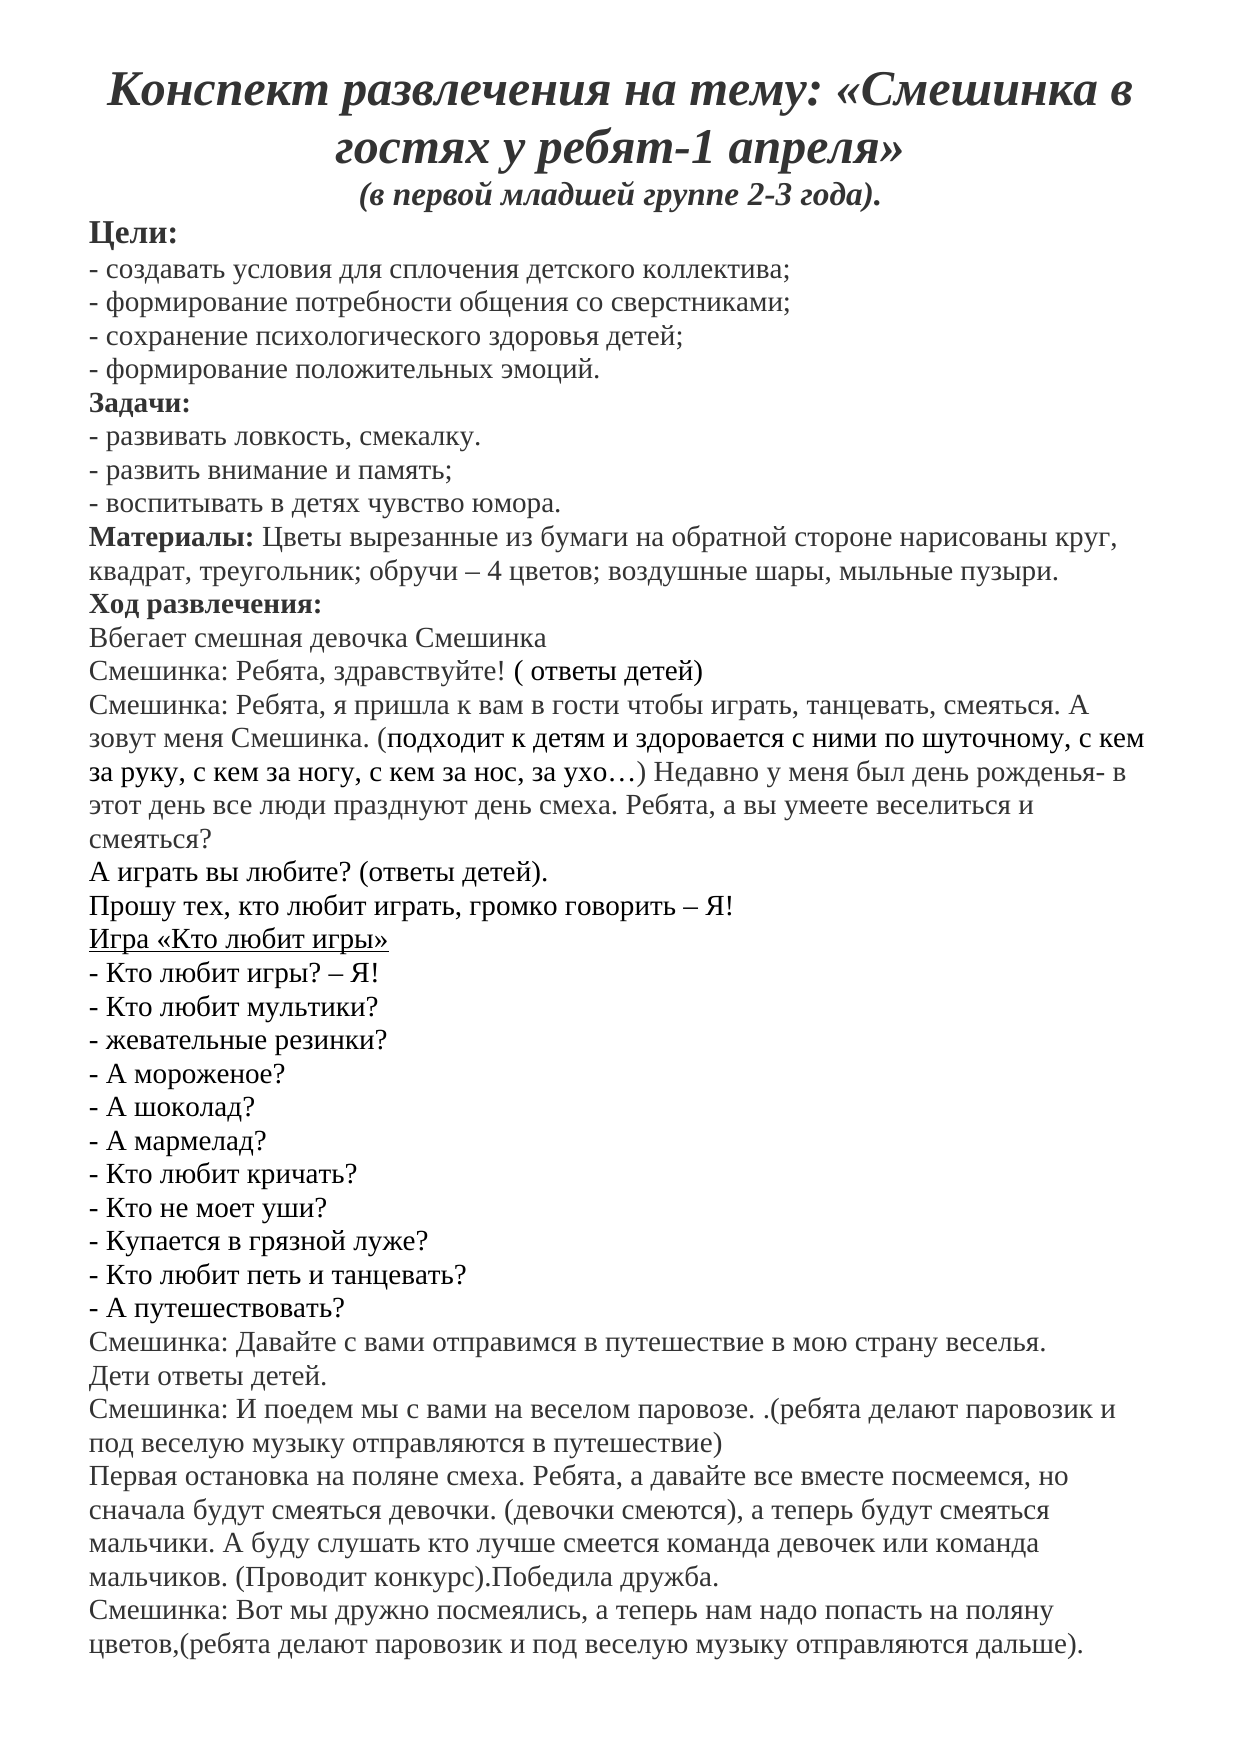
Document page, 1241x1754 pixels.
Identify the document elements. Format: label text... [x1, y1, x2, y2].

text Смешинка: Ребята, здравствуйте! ( ответы детей) [89, 653, 1152, 687]
text Материалы: Цветы вырезанные из бумаги на обратной стороне нарисованы круг, квадрат, треугольник; обручи – 4 цветов; воздушные шары, мыльные пузыри. [89, 519, 1152, 586]
text - сохранение психологического здоровья детей; [89, 318, 1152, 351]
text - А путешествовать? [89, 1291, 1152, 1324]
text Прошу тех, кто любит играть, громко говорить – Я! [89, 888, 1152, 922]
text Задачи: [89, 385, 1152, 418]
text Вбегает смешная девочка Смешинка [89, 620, 1152, 653]
text - Кто любит игры? – Я! [89, 955, 1152, 989]
text - А мармелад? [89, 1123, 1152, 1156]
text Первая остановка на поляне смеха. Ребята, а давайте все вместе посмеемся, но сначала будут смеяться девочки. (девочки смеются), а теперь будут смеяться мальчики. А буду слушать кто лучше смеется команда девочек или команда мальчиков. (Проводит конкурс).Победила дружба. [89, 1458, 1152, 1592]
text - А мороженое? [89, 1056, 1152, 1089]
text Смешинка: Вот мы дружно посмеялись, а теперь нам надо попасть на поляну цветов,(ребята делают паровозик и под веселую музыку отправляются дальше). [89, 1592, 1152, 1659]
text - развивать ловкость, смекалку. [89, 418, 1152, 452]
text - Купается в грязной луже? [89, 1223, 1152, 1257]
text А играть вы любите? (ответы детей). [89, 854, 1152, 888]
text Смешинка: И поедем мы с вами на веселом паровозе. .(ребята делают паровозик и под веселую музыку отправляются в путешествие) [89, 1391, 1152, 1458]
text Смешинка: Давайте с вами отправимся в путешествие в мою страну веселья. [89, 1324, 1152, 1358]
text - Кто любит мультики? [89, 989, 1152, 1022]
text (в первой младшей группе 2-3 года). [89, 174, 1152, 212]
text - формирование потребности общения со сверстниками; [89, 284, 1152, 318]
text - создавать условия для сплочения детского коллектива; [89, 251, 1152, 284]
text - жевательные резинки? [89, 1022, 1152, 1056]
text - А шоколад? [89, 1089, 1152, 1123]
text Дети ответы детей. [89, 1358, 1152, 1391]
text Конспект развлечения на тему: «Смешинка в гостях у ребят-1 апреля» [89, 59, 1152, 174]
text - развить внимание и память; [89, 452, 1152, 486]
text Цели: [89, 212, 1152, 251]
text - Кто любит кричать? [89, 1156, 1152, 1190]
text Игра «Кто любит игры» [89, 922, 1152, 955]
text - Кто не моет уши? [89, 1190, 1152, 1223]
text - Кто любит петь и танцевать? [89, 1257, 1152, 1291]
text - воспитывать в детях чувство юмора. [89, 486, 1152, 519]
text Смешинка: Ребята, я пришла к вам в гости чтобы играть, танцевать, смеяться. А зовут меня Смешинка. (подходит к детям и здоровается с ними по шуточному, с кем за руку, с кем за ногу, с кем за нос, за ухо…) Недавно у меня был день рожденья- в этот день все люди празднуют день смеха. Ребята, а вы умеете веселиться и смеяться? [89, 687, 1152, 854]
text - формирование положительных эмоций. [89, 351, 1152, 385]
text Ход развлечения: [89, 586, 1152, 620]
